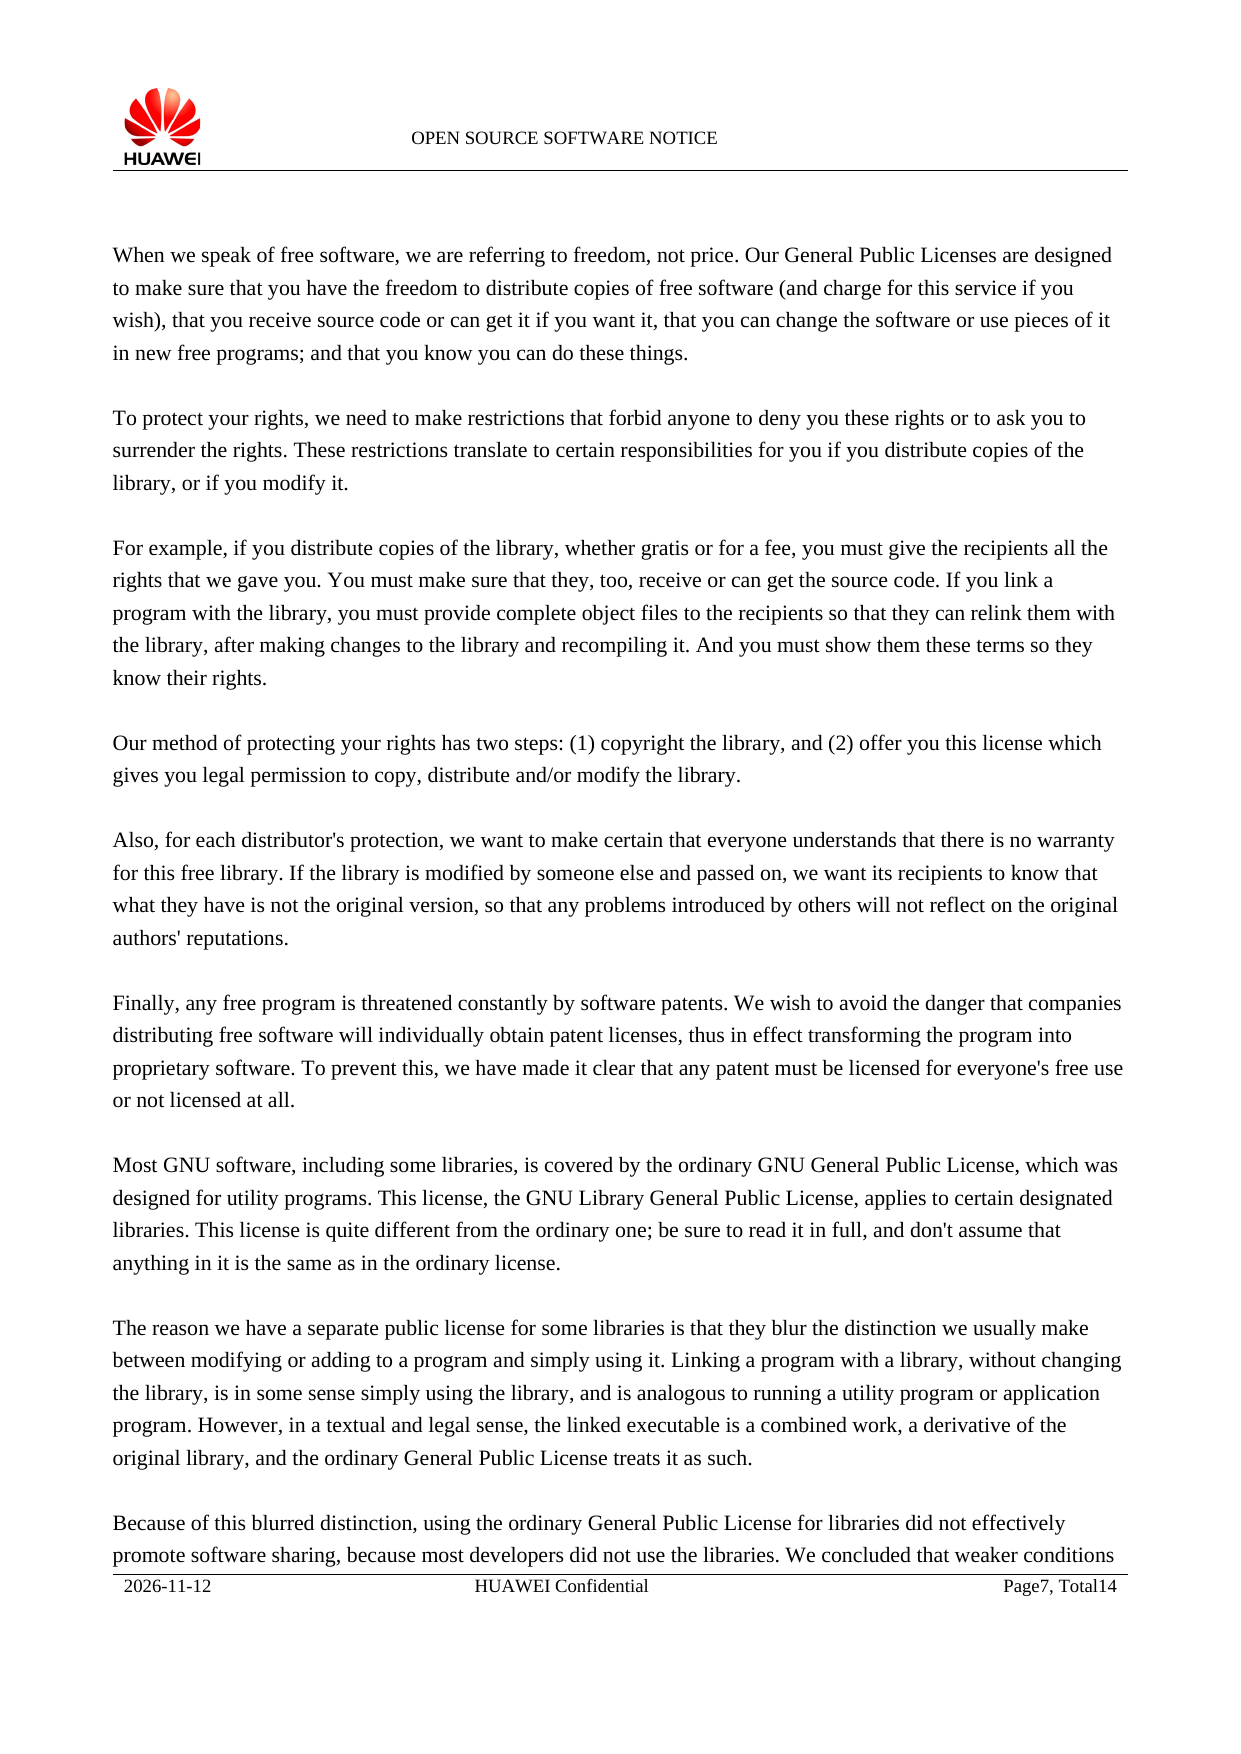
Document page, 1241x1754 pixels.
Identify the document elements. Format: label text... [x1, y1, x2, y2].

picture [124, 88, 201, 165]
